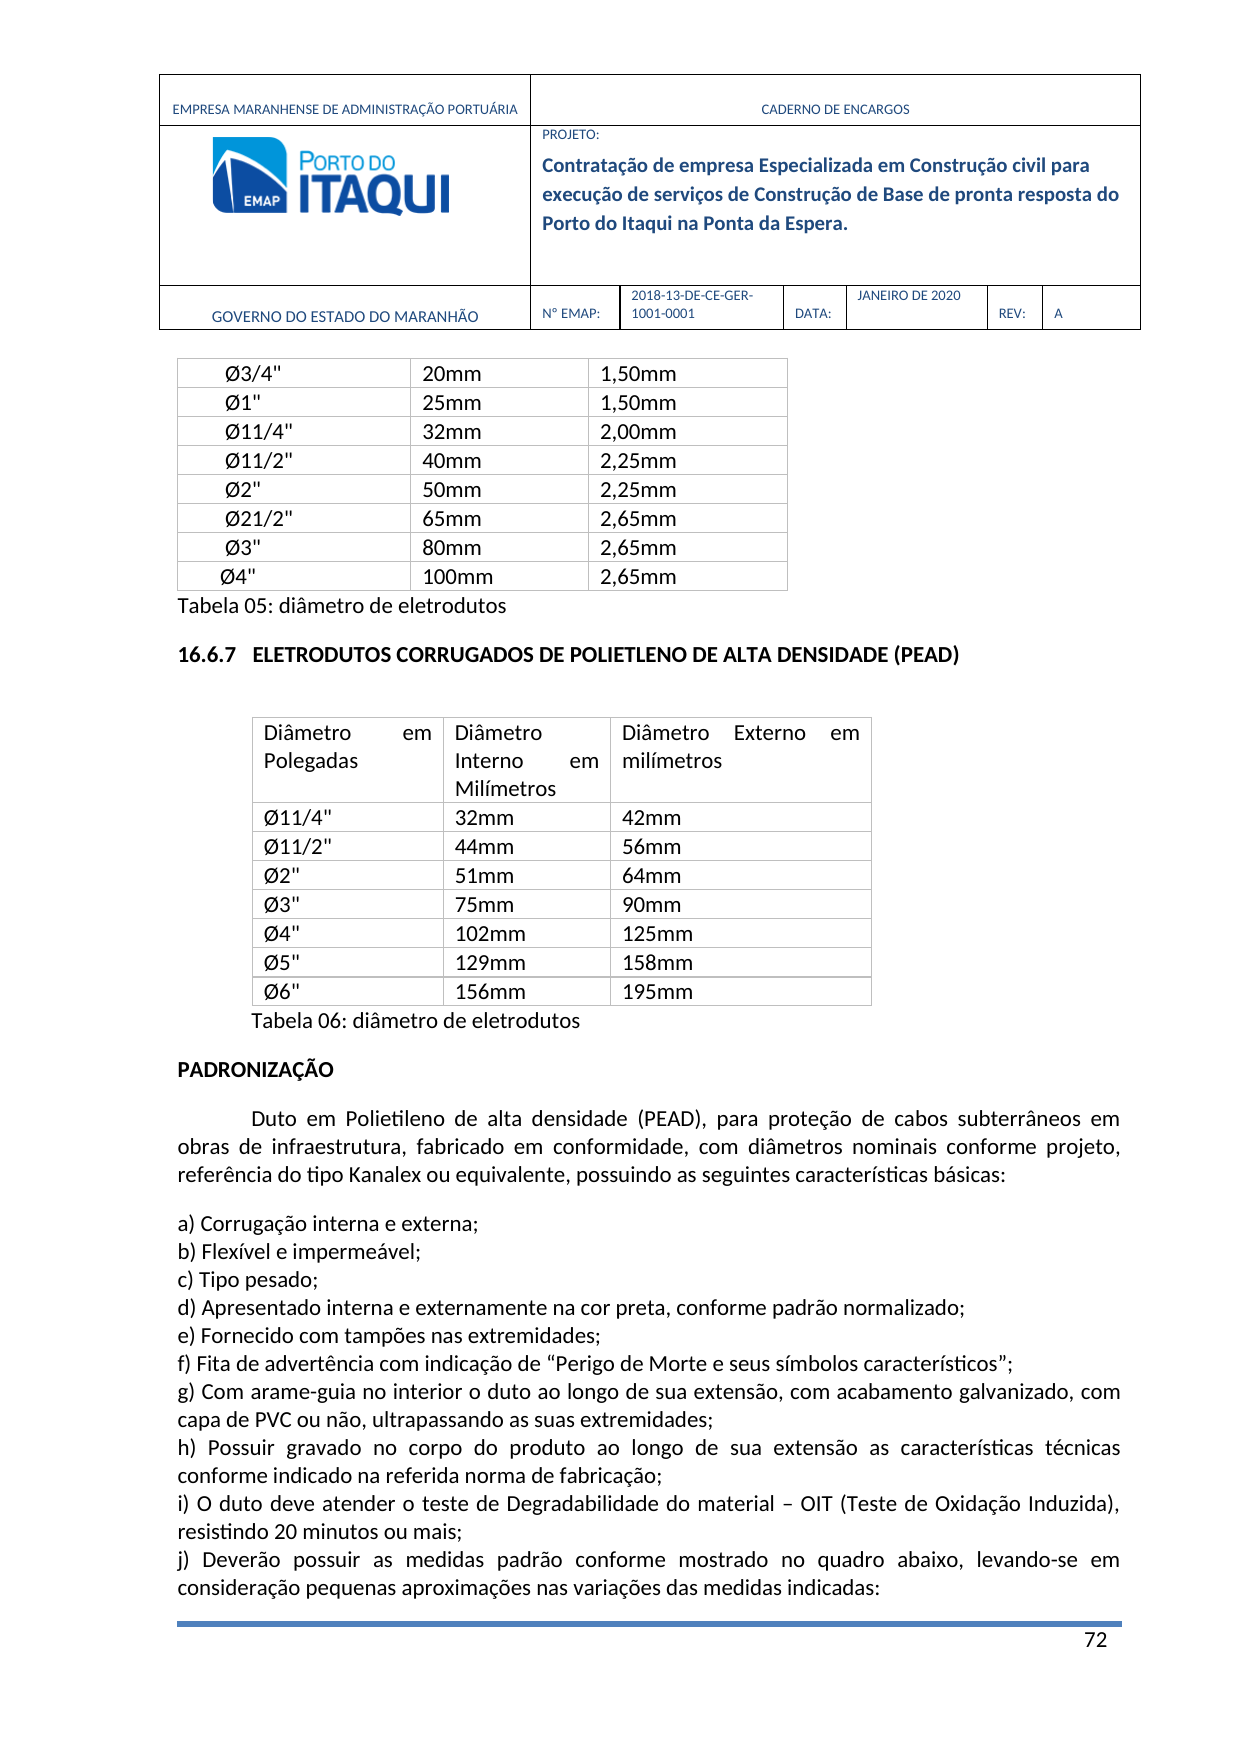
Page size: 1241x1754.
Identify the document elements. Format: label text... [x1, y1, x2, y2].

table_cell Ø3" [253, 890, 443, 918]
table_cell 2,65mm [589, 562, 787, 590]
table_cell 1,50mm [589, 359, 787, 387]
text f) Fita de advertência com indicação de “Perigo de Morte e seus símbolos característicos”; [177, 1349, 1122, 1377]
table_cell 32mm [411, 417, 588, 445]
table_cell Ø21/2" [178, 504, 410, 532]
table_cell Ø11/4" [178, 417, 410, 445]
table_cell 125mm [611, 919, 871, 947]
table_cell 65mm [411, 504, 588, 532]
text j) Deverão possuir as medidas padrão conforme mostrado no quadro abaixo, levando-se em consideração pequenas aproximações nas variações das medidas indicadas: [177, 1545, 1122, 1601]
table_cell 64mm [611, 861, 871, 889]
subtitle ELETRODUTOS CORRUGADOS DE POLIETLENO DE ALTA DENSIDADE (PEAD) [177, 640, 1122, 668]
table_header Diâmetro Interno em Milímetros [444, 718, 610, 802]
text h) Possuir gravado no corpo do produto ao longo de sua extensão as características técnicas conforme indicado na referida norma de fabricação; [177, 1433, 1122, 1489]
text Tabela 06: diâmetro de eletrodutos [251, 1006, 1122, 1034]
picture [212, 137, 449, 216]
table_cell 2,65mm [589, 533, 787, 561]
table_cell 20mm [411, 359, 588, 387]
table_cell Ø5" [253, 948, 443, 976]
text a) Corrugação interna e externa; [177, 1209, 1122, 1237]
table_cell Ø1" [178, 388, 410, 416]
table_cell 2,25mm [589, 446, 787, 474]
text Tabela 05: diâmetro de eletrodutos [177, 591, 1122, 619]
table_cell Ø3/4" [178, 359, 410, 387]
table_cell 1,50mm [589, 388, 787, 416]
text e) Fornecido com tampões nas extremidades; [177, 1321, 1122, 1349]
table_cell 50mm [411, 475, 588, 503]
table_cell 2,25mm [589, 475, 787, 503]
text d) Apresentado interna e externamente na cor preta, conforme padrão normalizado; [177, 1293, 1122, 1321]
table_cell 102mm [444, 919, 610, 947]
table_cell Ø3" [178, 533, 410, 561]
table_cell 2,00mm [589, 417, 787, 445]
table_cell 80mm [411, 533, 588, 561]
text i) O duto deve atender o teste de Degradabilidade do material – OIT (Teste de Oxidação Induzida), resistindo 20 minutos ou mais; [177, 1489, 1122, 1545]
table_cell Ø4" [178, 562, 410, 590]
table_cell Ø11/2" [178, 446, 410, 474]
table_cell 195mm [611, 978, 871, 1005]
table_cell Ø4" [253, 919, 443, 947]
text g) Com arame-guia no interior o duto ao longo de sua extensão, com acabamento galvanizado, com capa de PVC ou não, ultrapassando as suas extremidades; [177, 1377, 1122, 1433]
table_cell 129mm [444, 948, 610, 976]
table_cell 100mm [411, 562, 588, 590]
table_cell 158mm [611, 948, 871, 976]
table_cell 44mm [444, 832, 610, 860]
table_cell 56mm [611, 832, 871, 860]
table_cell 32mm [444, 803, 610, 831]
table_cell 2,65mm [589, 504, 787, 532]
table_cell Ø11/4" [253, 803, 443, 831]
table_cell 75mm [444, 890, 610, 918]
table_cell 156mm [444, 978, 610, 1005]
text c) Tipo pesado; [177, 1265, 1122, 1293]
table_header Diâmetro em Polegadas [253, 718, 443, 802]
table_cell 42mm [611, 803, 871, 831]
table_cell 40mm [411, 446, 588, 474]
table_cell Ø2" [253, 861, 443, 889]
text PADRONIZAÇÃO [177, 1055, 1122, 1083]
text Duto em Polietileno de alta densidade (PEAD), para proteção de cabos subterrâneos em obras de infraestrutura, fabricado em conformidade, com diâmetros nominais conforme projeto, referência do tipo Kanalex ou equivalente, possuindo as seguintes características básicas: [177, 1104, 1122, 1188]
table_cell 51mm [444, 861, 610, 889]
table_cell 25mm [411, 388, 588, 416]
table_cell Ø2" [178, 475, 410, 503]
table_cell Ø6" [253, 978, 443, 1005]
table_cell Ø11/2" [253, 832, 443, 860]
table_header Diâmetro Externo em milímetros [611, 718, 871, 802]
table_cell 90mm [611, 890, 871, 918]
text b) Flexível e impermeável; [177, 1237, 1122, 1265]
